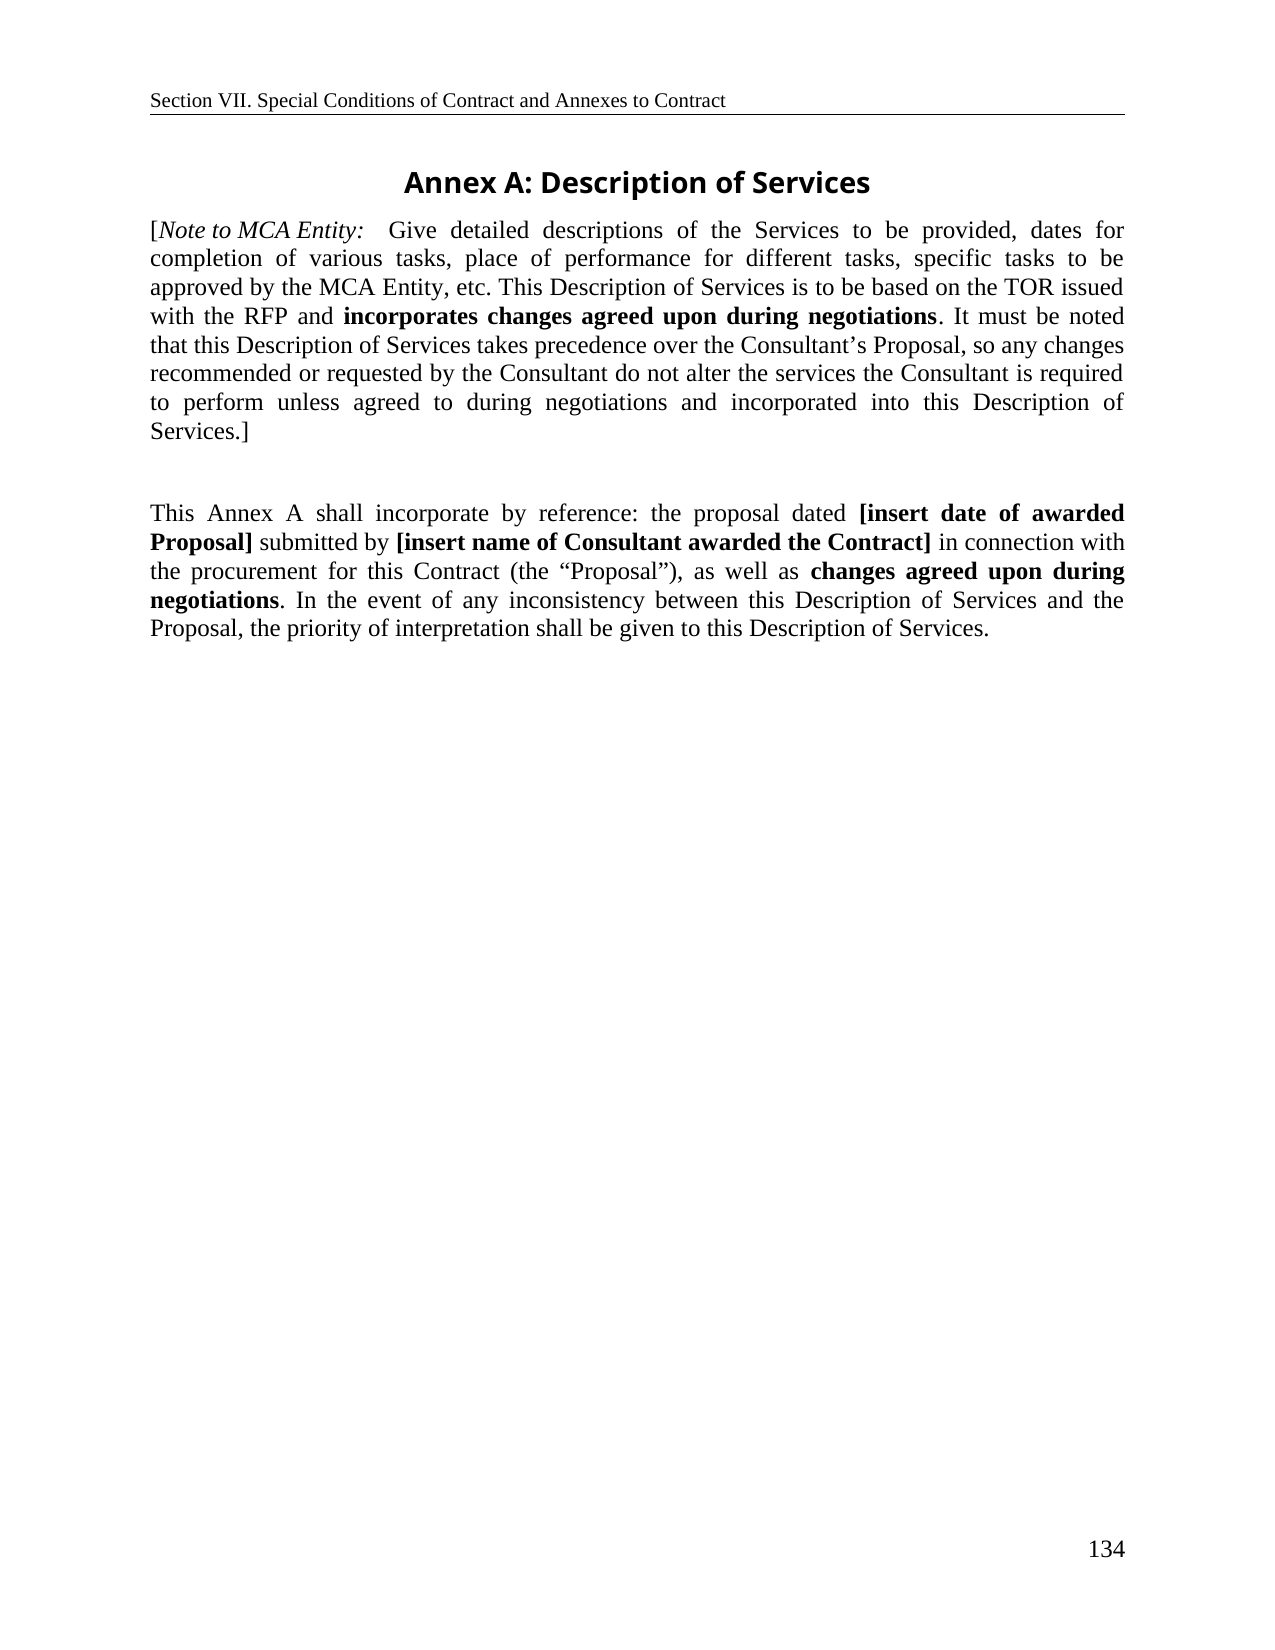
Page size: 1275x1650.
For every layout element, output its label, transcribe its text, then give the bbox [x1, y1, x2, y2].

subtitle Annex A: Description of Services [150, 162, 1125, 202]
text This Annex A shall incorporate by reference: the proposal dated [insert date of awarded Proposal] submitted by [insert name of Consultant awarded the Contract] in connection with the procurement for this Contract (the “Proposal”), as well as changes agreed upon during negotiations. In the event of any inconsistency between this Description of Services and the Proposal, the priority of interpretation shall be given to this Description of Services. [150, 498, 1125, 642]
text [Note to MCA Entity: Give detailed descriptions of the Services to be provided, dates for completion of various tasks, place of performance for different tasks, specific tasks to be approved by the MCA Entity, etc. This Description of Services is to be based on the TOR issued with the RFP and incorporates changes agreed upon during negotiations. It must be noted that this Description of Services takes precedence over the Consultant’s Proposal, so any changes recommended or requested by the Consultant do not alter the services the Consultant is required to perform unless agreed to during negotiations and incorporated into this Description of Services.] [150, 215, 1125, 445]
